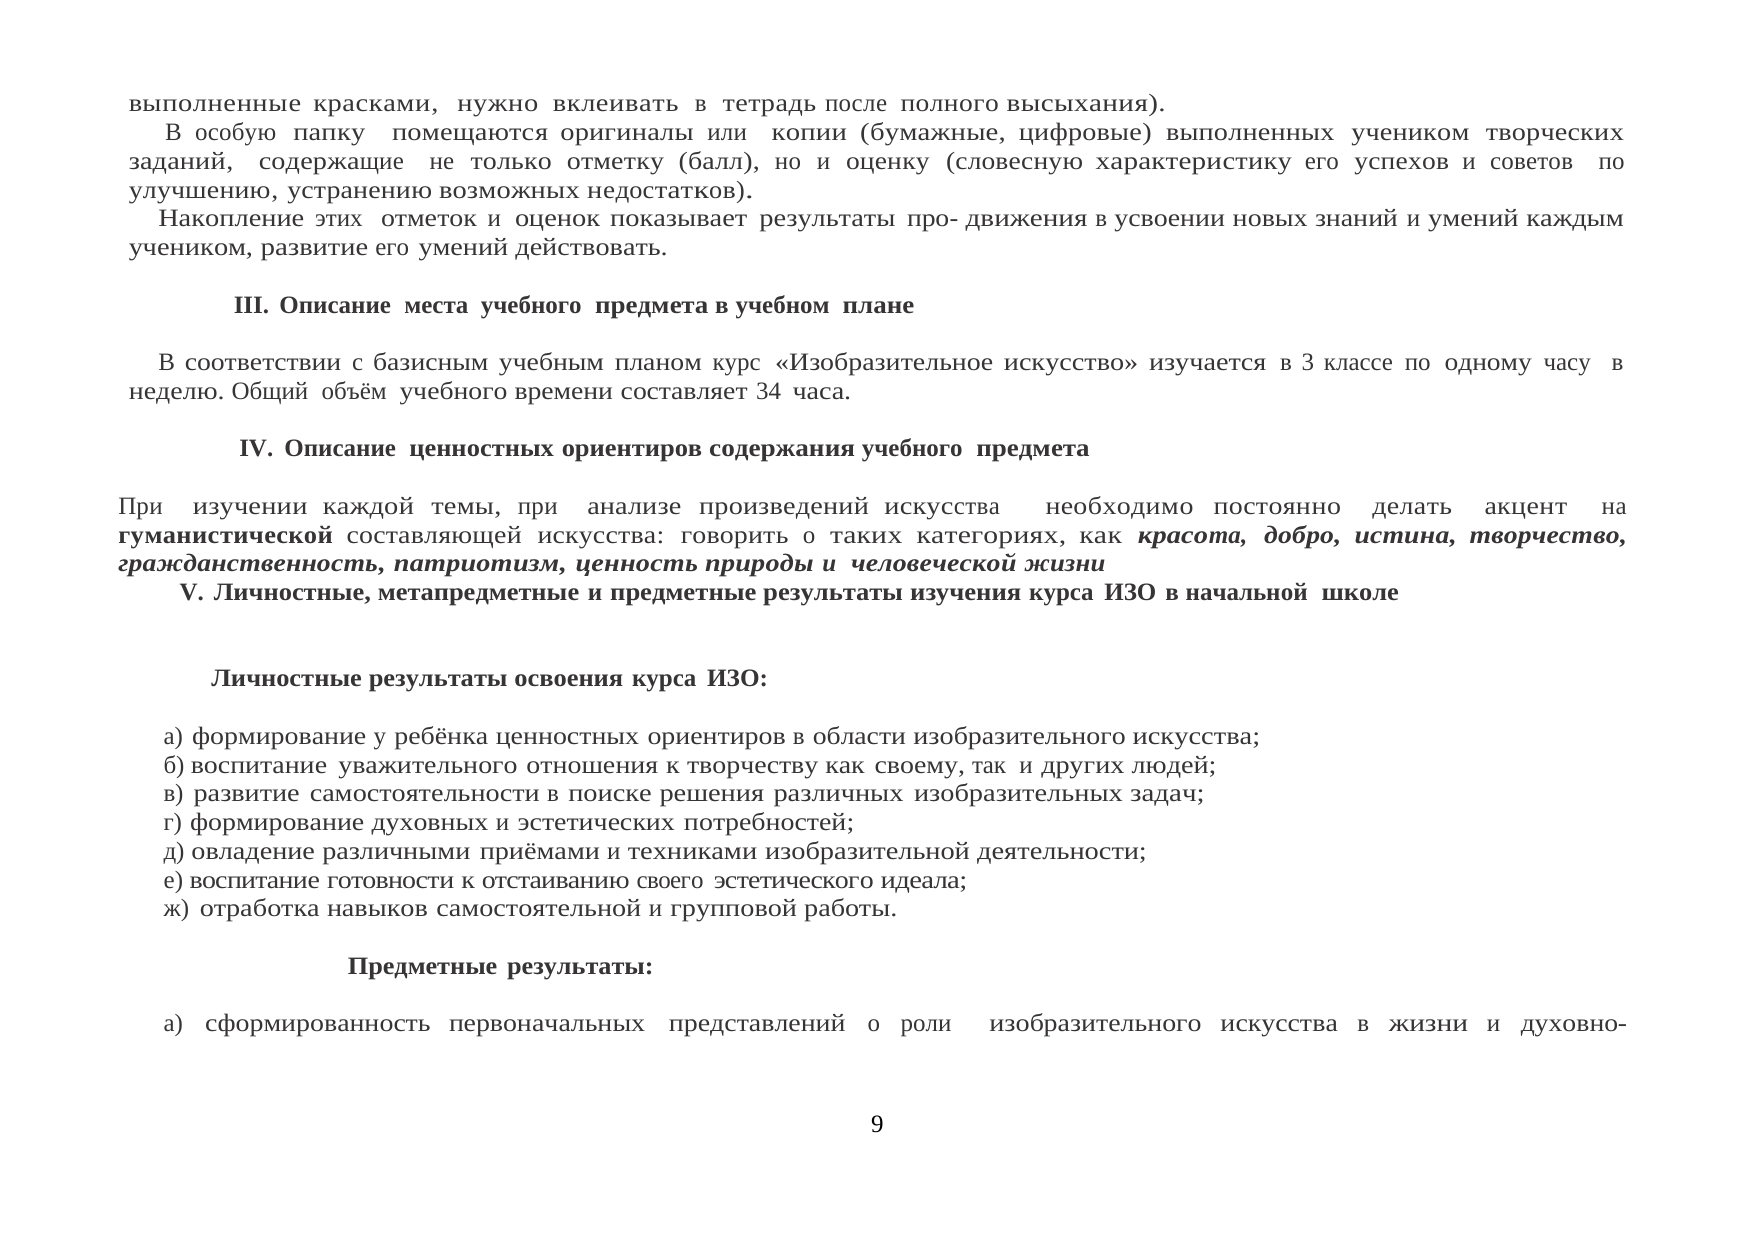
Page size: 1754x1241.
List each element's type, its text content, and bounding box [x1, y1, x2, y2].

text ж) отработка навыков самостоятельной и групповой работы. [163, 893, 1636, 922]
text г) формирование духовных и эстетических потребностей; [163, 807, 1636, 836]
text IV. Описание ценностных ориентиров содержания учебного предмета [239, 433, 1509, 462]
text е) воспитание готовности к отстаиванию своего эстетического идеала; [163, 865, 1636, 893]
text При изучении каждой темы, при анализе произведений искусства необходимо постоянно делать акцент на гуманистической составляющей искусства: говорить о таких категориях, как красота, добро, истина, творчество, гражданственность, патриотизм, ценность природы и человеческой жизни [118, 491, 1627, 577]
text д) овладение различными приёмами и техниками изобразительной деятельности; [134, 836, 1627, 865]
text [128, 88, 1624, 117]
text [134, 1008, 1627, 1037]
text а) формирование у ребёнка ценностных ориентиров в области изобразительного искусства; [134, 721, 1627, 750]
text Накопление этих отметок и оценок показывает результаты про- движения в усвоении новых знаний и умений каждым учеником, развитие его умений действовать. [128, 203, 1624, 261]
text V. Личностные, метапредметные и предметные результаты изучения курса ИЗО в начальной школе [147, 577, 1616, 606]
text Предметные результаты: [348, 951, 1409, 980]
text В особую папку помещаются оригиналы или копии (бумажные, цифровые) выполненных учеником творческих заданий, содержащие не только отметку (балл), но и оценку (словесную характеристику его успехов и советов по улучшению, устранению возможных недостатков). [128, 117, 1624, 203]
text В соответствии с базисным учебным планом курс «Изобразительное искусство» изучается в 3 классе по одному часу в неделю. Общий объём учебного времени составляет 34 часа. [129, 347, 1624, 405]
text Личностные результаты освоения курса ИЗО: [211, 663, 1546, 692]
text III. Описание места учебного предмета в учебном плане [233, 290, 1515, 318]
text в) развитие самостоятельности в поиске решения различных изобразительных задач; [134, 778, 1627, 807]
text б) воспитание уважительного отношения к творчеству как своему, так и других людей; [134, 750, 1627, 778]
